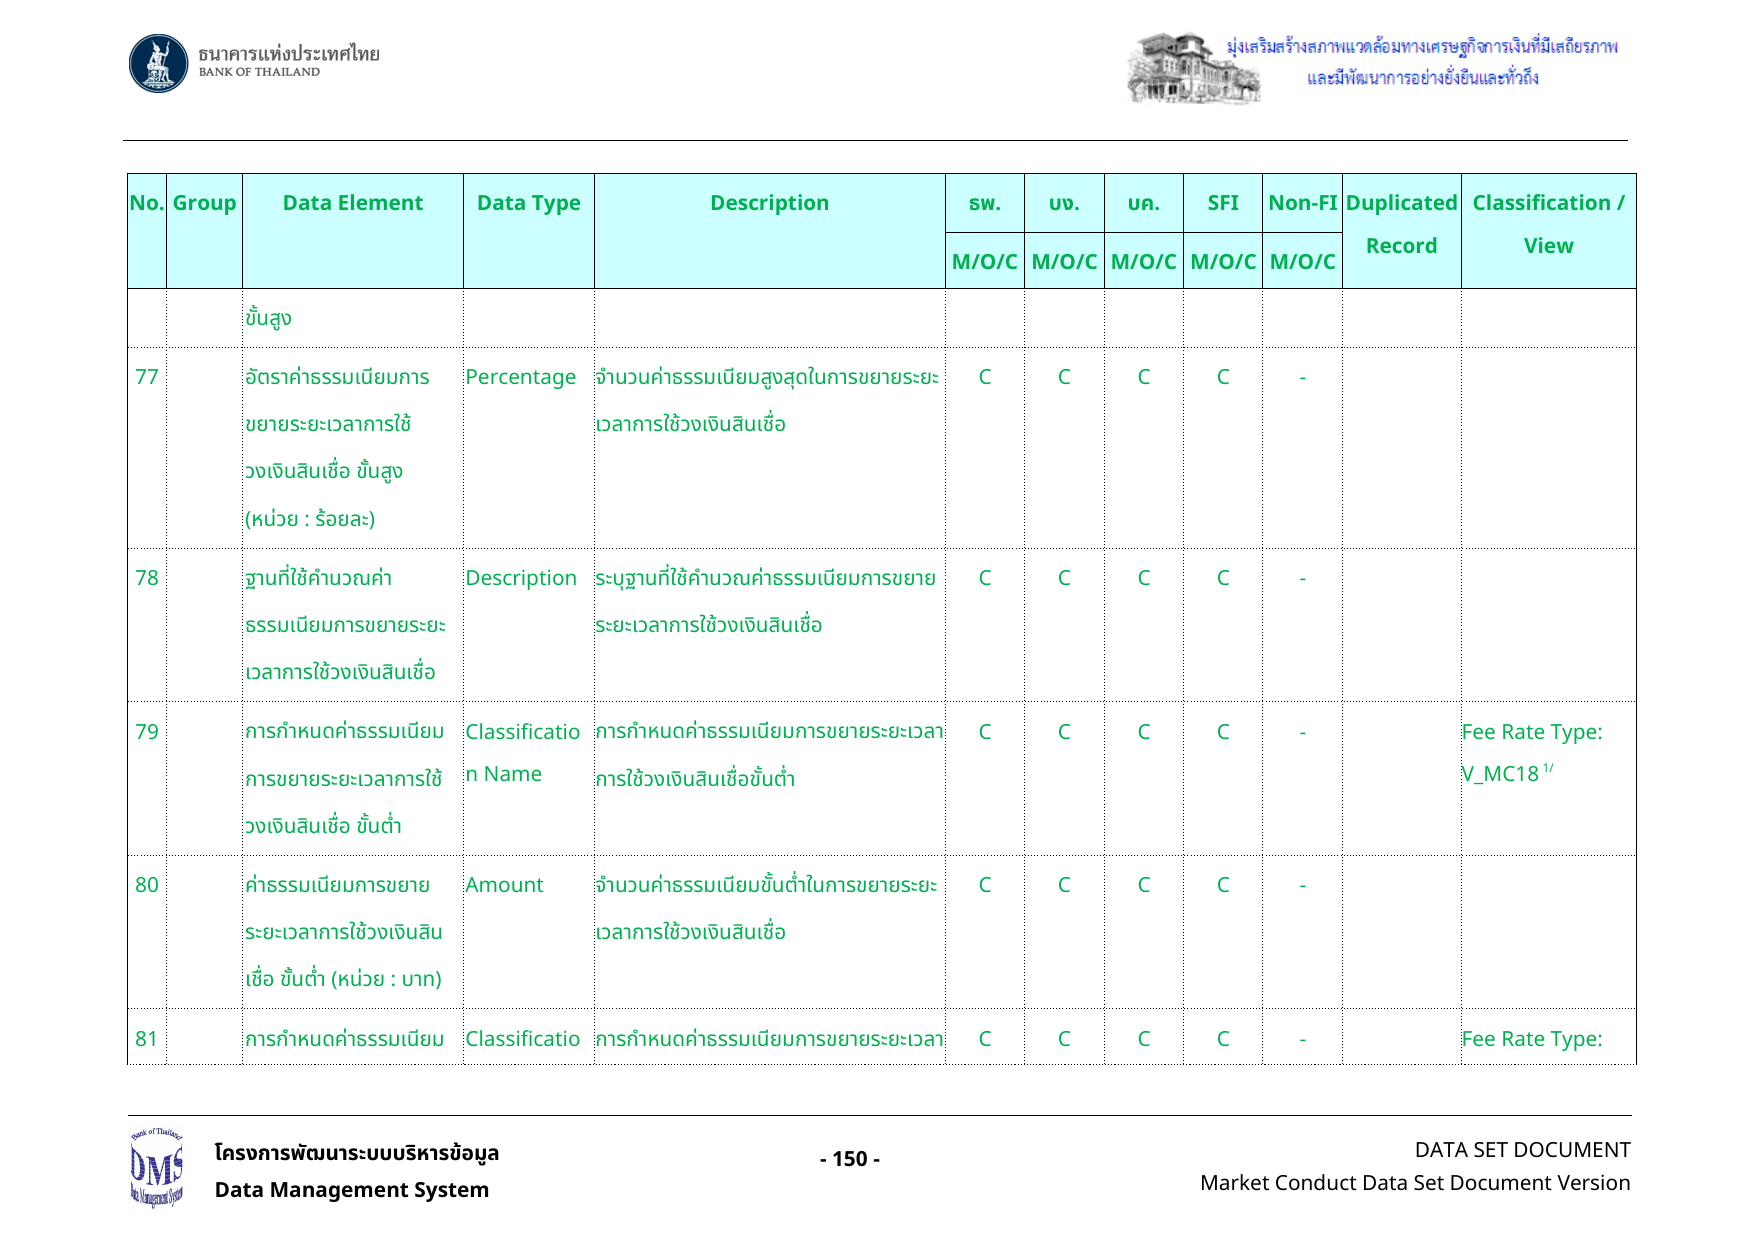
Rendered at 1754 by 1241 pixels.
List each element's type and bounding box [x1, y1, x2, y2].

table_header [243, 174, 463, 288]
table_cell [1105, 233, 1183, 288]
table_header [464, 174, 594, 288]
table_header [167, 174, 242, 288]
picture [1126, 28, 1622, 108]
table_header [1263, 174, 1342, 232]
picture [127, 1123, 187, 1212]
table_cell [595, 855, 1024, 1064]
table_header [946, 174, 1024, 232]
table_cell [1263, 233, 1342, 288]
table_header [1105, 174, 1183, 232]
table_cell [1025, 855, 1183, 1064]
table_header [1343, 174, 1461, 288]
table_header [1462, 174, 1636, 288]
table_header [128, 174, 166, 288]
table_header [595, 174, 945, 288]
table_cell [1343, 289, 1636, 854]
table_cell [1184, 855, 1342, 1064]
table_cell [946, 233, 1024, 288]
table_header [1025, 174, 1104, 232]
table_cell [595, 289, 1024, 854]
picture [118, 24, 391, 103]
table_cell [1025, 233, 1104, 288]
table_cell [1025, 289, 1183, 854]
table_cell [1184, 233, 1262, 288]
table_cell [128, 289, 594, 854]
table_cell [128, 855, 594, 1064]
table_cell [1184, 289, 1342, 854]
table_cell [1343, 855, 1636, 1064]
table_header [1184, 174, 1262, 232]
